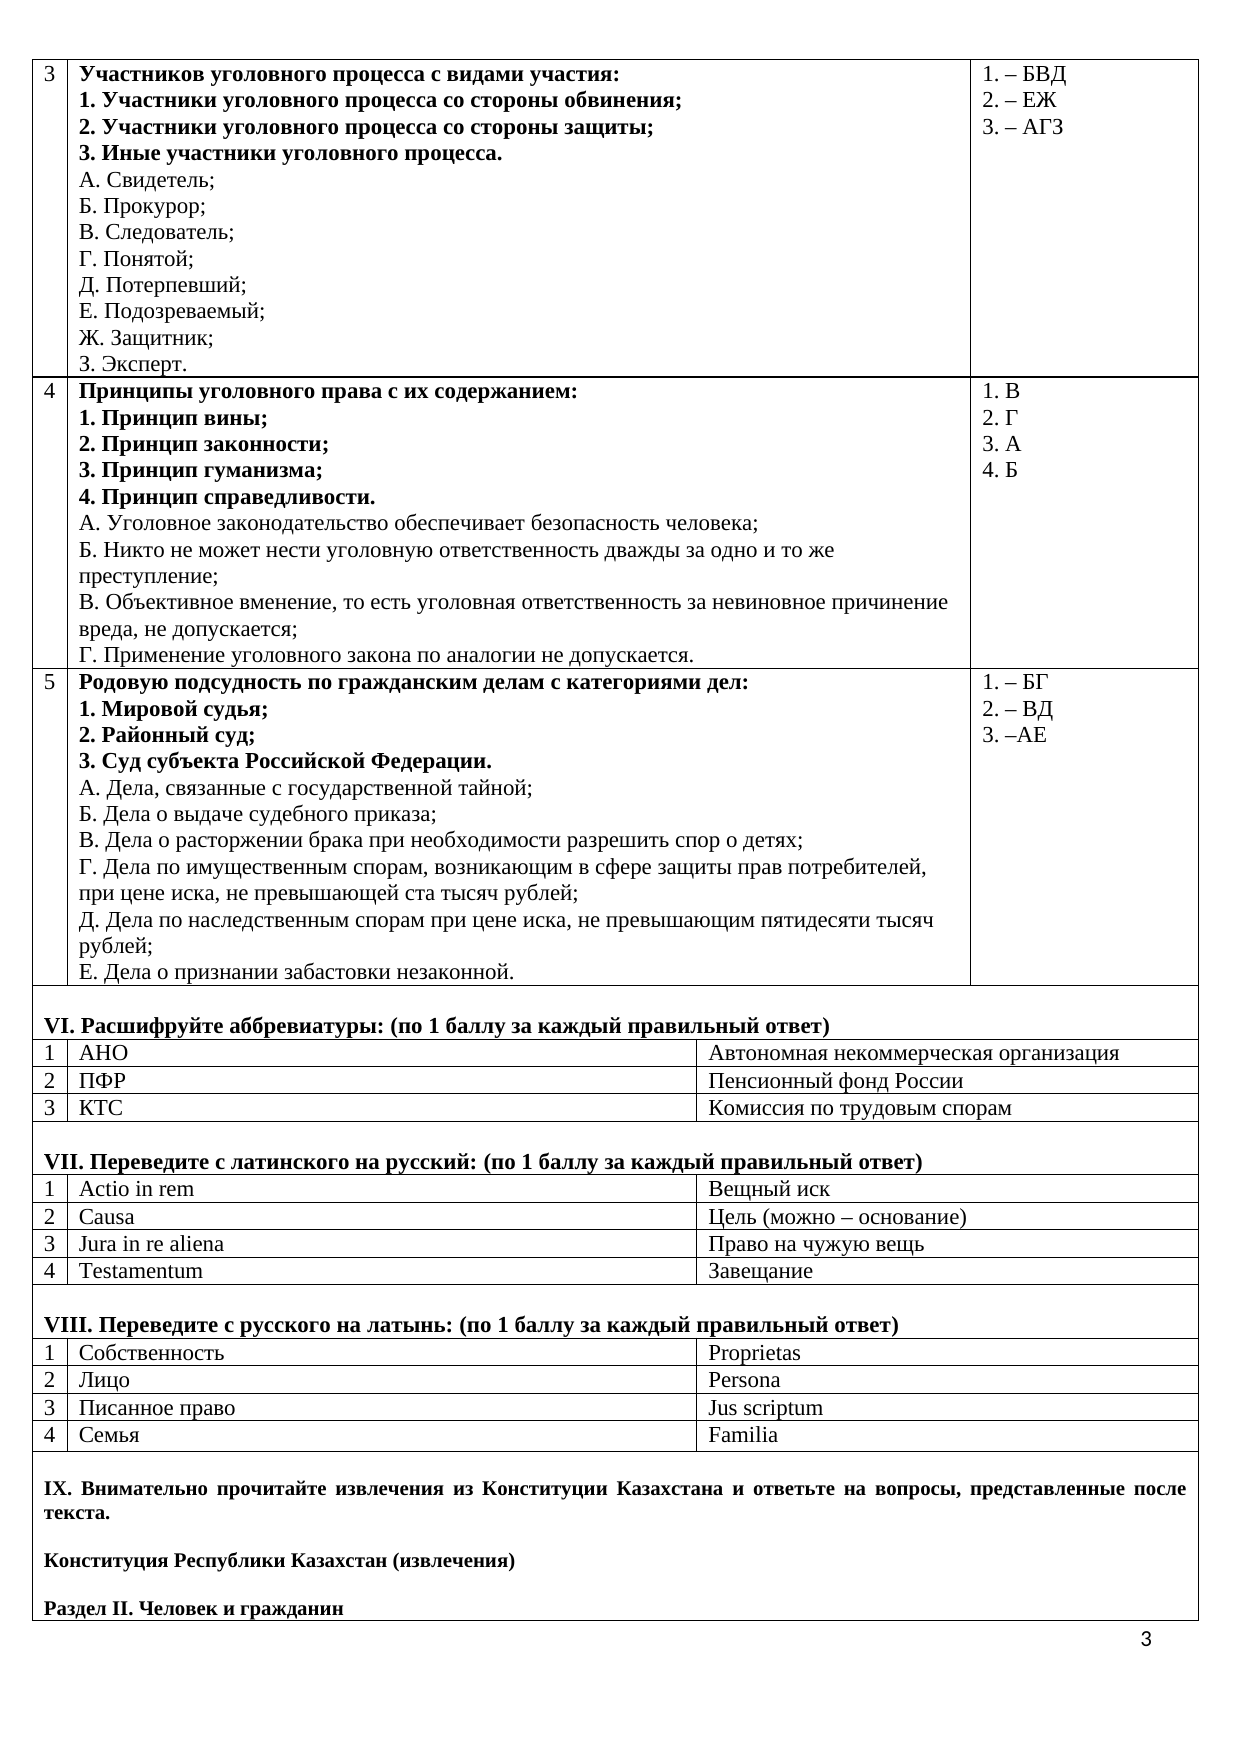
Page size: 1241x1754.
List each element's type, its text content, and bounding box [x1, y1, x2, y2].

table_cell Persona [697, 1366, 1198, 1392]
table_cell 1. – БВД 2. – ЕЖ 3. – АГЗ [971, 60, 1198, 376]
table_cell 1. – БГ 2. – ВД 3. –АЕ [971, 669, 1198, 985]
table_cell Causa [68, 1203, 696, 1229]
table_cell 3 [33, 1230, 67, 1257]
table_cell 1 [33, 1339, 67, 1365]
table_cell 2 [33, 1366, 67, 1392]
table_cell Actio in rem [68, 1175, 696, 1202]
table_cell Jura in re aliena [68, 1230, 696, 1257]
table_cell Автономная некоммерческая организация [697, 1040, 1198, 1066]
table_cell 3 [33, 1094, 67, 1121]
table_cell VII. Переведите с латинского на русский: (по 1 баллу за каждый правильный ответ) [33, 1122, 1198, 1174]
table_cell КТС [68, 1094, 696, 1121]
table_cell Лицо [68, 1366, 696, 1392]
table_cell 3 [33, 60, 67, 376]
table_cell АНО [68, 1040, 696, 1066]
table_cell 3 [33, 1394, 67, 1420]
table_cell Комиссия по трудовым спорам [697, 1094, 1198, 1121]
table_cell Цель (можно – основание) [697, 1203, 1198, 1229]
table_cell Семья [68, 1421, 696, 1451]
table_cell Собственность [68, 1339, 696, 1365]
table_cell 2 [33, 1203, 67, 1229]
table_cell VIII. Переведите с русского на латынь: (по 1 баллу за каждый правильный ответ) [33, 1285, 1198, 1338]
table_cell Завещание [697, 1258, 1198, 1284]
table_cell 4 [33, 1258, 67, 1284]
table_cell Пенсионный фонд России [697, 1067, 1198, 1093]
table_cell Родовую подсудность по гражданским делам с категориями дел: 1. Мировой судья; 2. Районный суд; 3. Суд субъекта Российской Федерации. А. Дела, связанные с государственной тайной; Б. Дела о выдаче судебного приказа; В. Дела о расторжении брака при необходимости разрешить спор о детях; Г. Дела по имущественным спорам, возникающим в сфере защиты прав потребителей, при цене иска, не превышающей ста тысяч рублей; Д. Дела по наследственным спорам при цене иска, не превышающим пятидесяти тысяч рублей; Е. Дела о признании забастовки незаконной. [68, 669, 970, 985]
table_cell Proprietas [697, 1339, 1198, 1365]
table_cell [33, 1452, 1198, 1620]
table_cell Testamentum [68, 1258, 696, 1284]
table_cell 1. В 2. Г 3. А 4. Б [971, 378, 1198, 667]
table_cell Писанное право [68, 1394, 696, 1420]
table_cell Jus scriptum [697, 1394, 1198, 1420]
table_cell Familia [697, 1421, 1198, 1451]
table_cell ПФР [68, 1067, 696, 1093]
table_cell Участников уголовного процесса с видами участия: 1. Участники уголовного процесса со стороны обвинения; 2. Участники уголовного процесса со стороны защиты; 3. Иные участники уголовного процесса. А. Свидетель; Б. Прокурор; В. Следователь; Г. Понятой; Д. Потерпевший; Е. Подозреваемый; Ж. Защитник; З. Эксперт. [68, 60, 970, 376]
table_cell 4 [33, 378, 67, 667]
table_cell 1 [33, 1040, 67, 1066]
table_cell 1 [33, 1175, 67, 1202]
table_cell Право на чужую вещь [697, 1230, 1198, 1257]
table_cell 5 [33, 669, 67, 985]
table_cell Принципы уголовного права с их содержанием: 1. Принцип вины; 2. Принцип законности; 3. Принцип гуманизма; 4. Принцип справедливости. А. Уголовное законодательство обеспечивает безопасность человека; Б. Никто не может нести уголовную ответственность дважды за одно и то же преступление; В. Объективное вменение, то есть уголовная ответственность за невиновное причинение вреда, не допускается; Г. Применение уголовного закона по аналогии не допускается. [68, 378, 970, 667]
table_cell 4 [33, 1421, 67, 1451]
table_cell 2 [33, 1067, 67, 1093]
table_cell Вещный иск [697, 1175, 1198, 1202]
table_cell VI. Расшифруйте аббревиатуры: (по 1 баллу за каждый правильный ответ) [33, 986, 1198, 1038]
